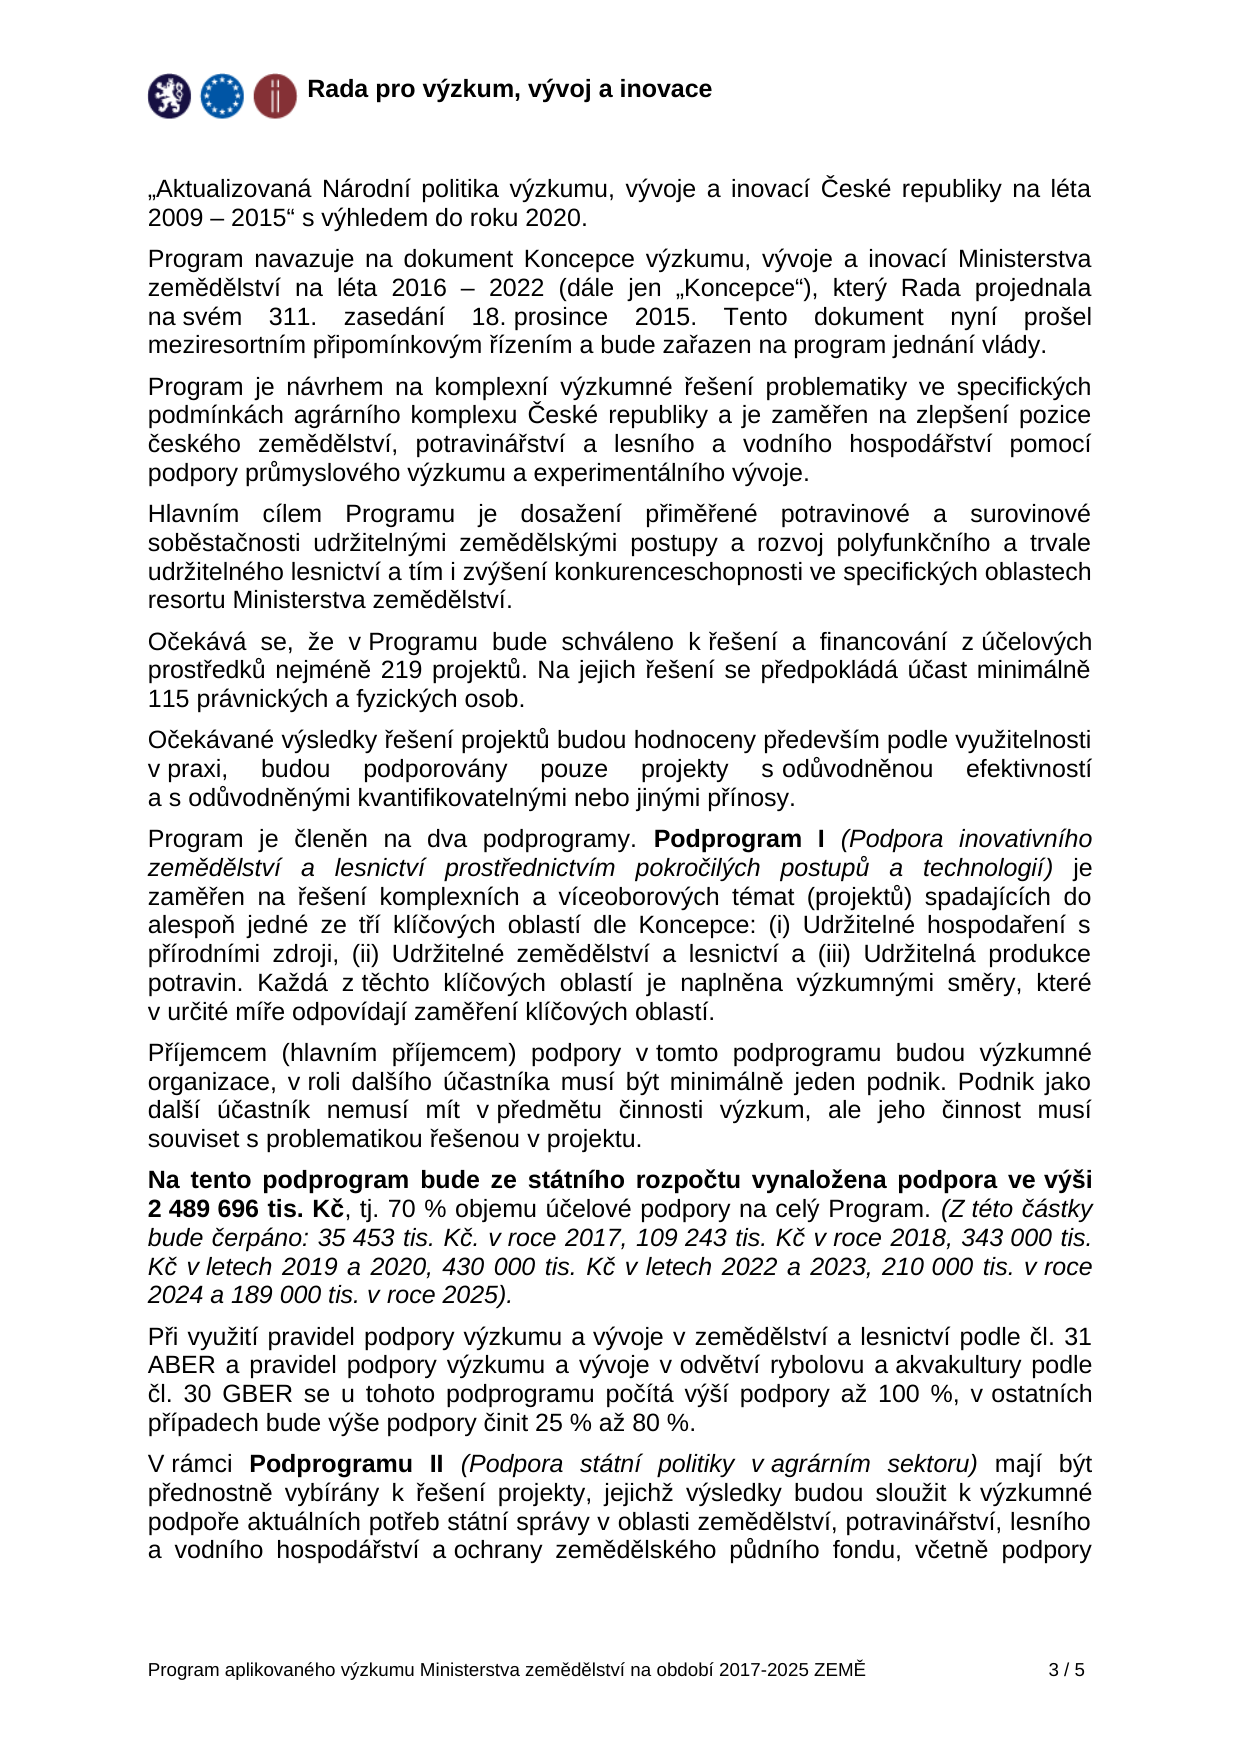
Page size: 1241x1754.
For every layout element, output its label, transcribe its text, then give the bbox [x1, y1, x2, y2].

picture [147, 73, 298, 120]
text Očekávané výsledky řešení projektů budou hodnoceny především podle využitelnosti v praxi, budou podporovány pouze projekty s odůvodněnou efektivností a s odůvodněnými kvantifikovatelnými nebo jinými přínosy. [148, 725, 1093, 811]
text Program navazuje na dokument Koncepce výzkumu, vývoje a inovací Ministerstva zemědělství na léta 2016 – 2022 (dále jen „Koncepce“), který Rada projednala na svém 311. zasedání 18. prosince 2015. Tento dokument nyní prošel meziresortním připomínkovým řízením a bude zařazen na program jednání vlády. [148, 244, 1093, 359]
text Program je členěn na dva podprogramy. Podprogram I (Podpora inovativního zemědělství a lesnictví prostřednictvím pokročilých postupů a technologií) je zaměřen na řešení komplexních a víceoborových témat (projektů) spadajících do alespoň jedné ze tří klíčových oblastí dle Koncepce: (i) Udržitelné hospodaření s přírodními zdroji, (ii) Udržitelné zemědělství a lesnictví a (iii) Udržitelná produkce potravin. Každá z těchto klíčových oblastí je naplněna výzkumnými směry, které v určité míře odpovídají zaměření klíčových oblastí. [148, 824, 1093, 1025]
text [148, 1449, 1093, 1564]
text Na tento podprogram bude ze státního rozpočtu vynaložena podpora ve výši 2 489 696 tis. Kč, tj. 70 % objemu účelové podpory na celý Program. (Z této částky bude čerpáno: 35 453 tis. Kč. v roce 2017, 109 243 tis. Kč v roce 2018, 343 000 tis. Kč v letech 2019 a 2020, 430 000 tis. Kč v letech 2022 a 2023, 210 000 tis. v roce 2024 a 189 000 tis. v roce 2025). [148, 1165, 1093, 1309]
text Při využití pravidel podpory výzkumu a vývoje v zemědělství a lesnictví podle čl. 31 ABER a pravidel podpory výzkumu a vývoje v odvětví rybolovu a akvakultury podle čl. 30 GBER se u tohoto podprogramu počítá výší podpory až 100 %, v ostatních případech bude výše podpory činit 25 % až 80 %. [148, 1321, 1093, 1436]
text Hlavním cílem Programu je dosažení přiměřené potravinové a surovinové soběstačnosti udržitelnými zemědělskými postupy a rozvoj polyfunkčního a trvale udržitelného lesnictví a tím i zvýšení konkurenceschopnosti ve specifických oblastech resortu Ministerstva zemědělství. [148, 499, 1093, 614]
text Očekává se, že v Programu bude schváleno k řešení a financování z účelových prostředků nejméně 219 projektů. Na jejich řešení se předpokládá účast minimálně 115 právnických a fyzických osob. [148, 626, 1093, 713]
text Příjemcem (hlavním příjemcem) podpory v tomto podprogramu budou výzkumné organizace, v roli dalšího účastníka musí být minimálně jeden podnik. Podnik jako další účastník nemusí mít v předmětu činnosti výzkum, ale jeho činnost musí souviset s problematikou řešenou v projektu. [148, 1038, 1093, 1153]
text Program je návrhem na komplexní výzkumné řešení problematiky ve specifických podmínkách agrárního komplexu České republiky a je zaměřen na zlepšení pozice českého zemědělství, potravinářství a lesního a vodního hospodářství pomocí podpory průmyslového výzkumu a experimentálního vývoje. [148, 371, 1093, 486]
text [148, 174, 1093, 231]
